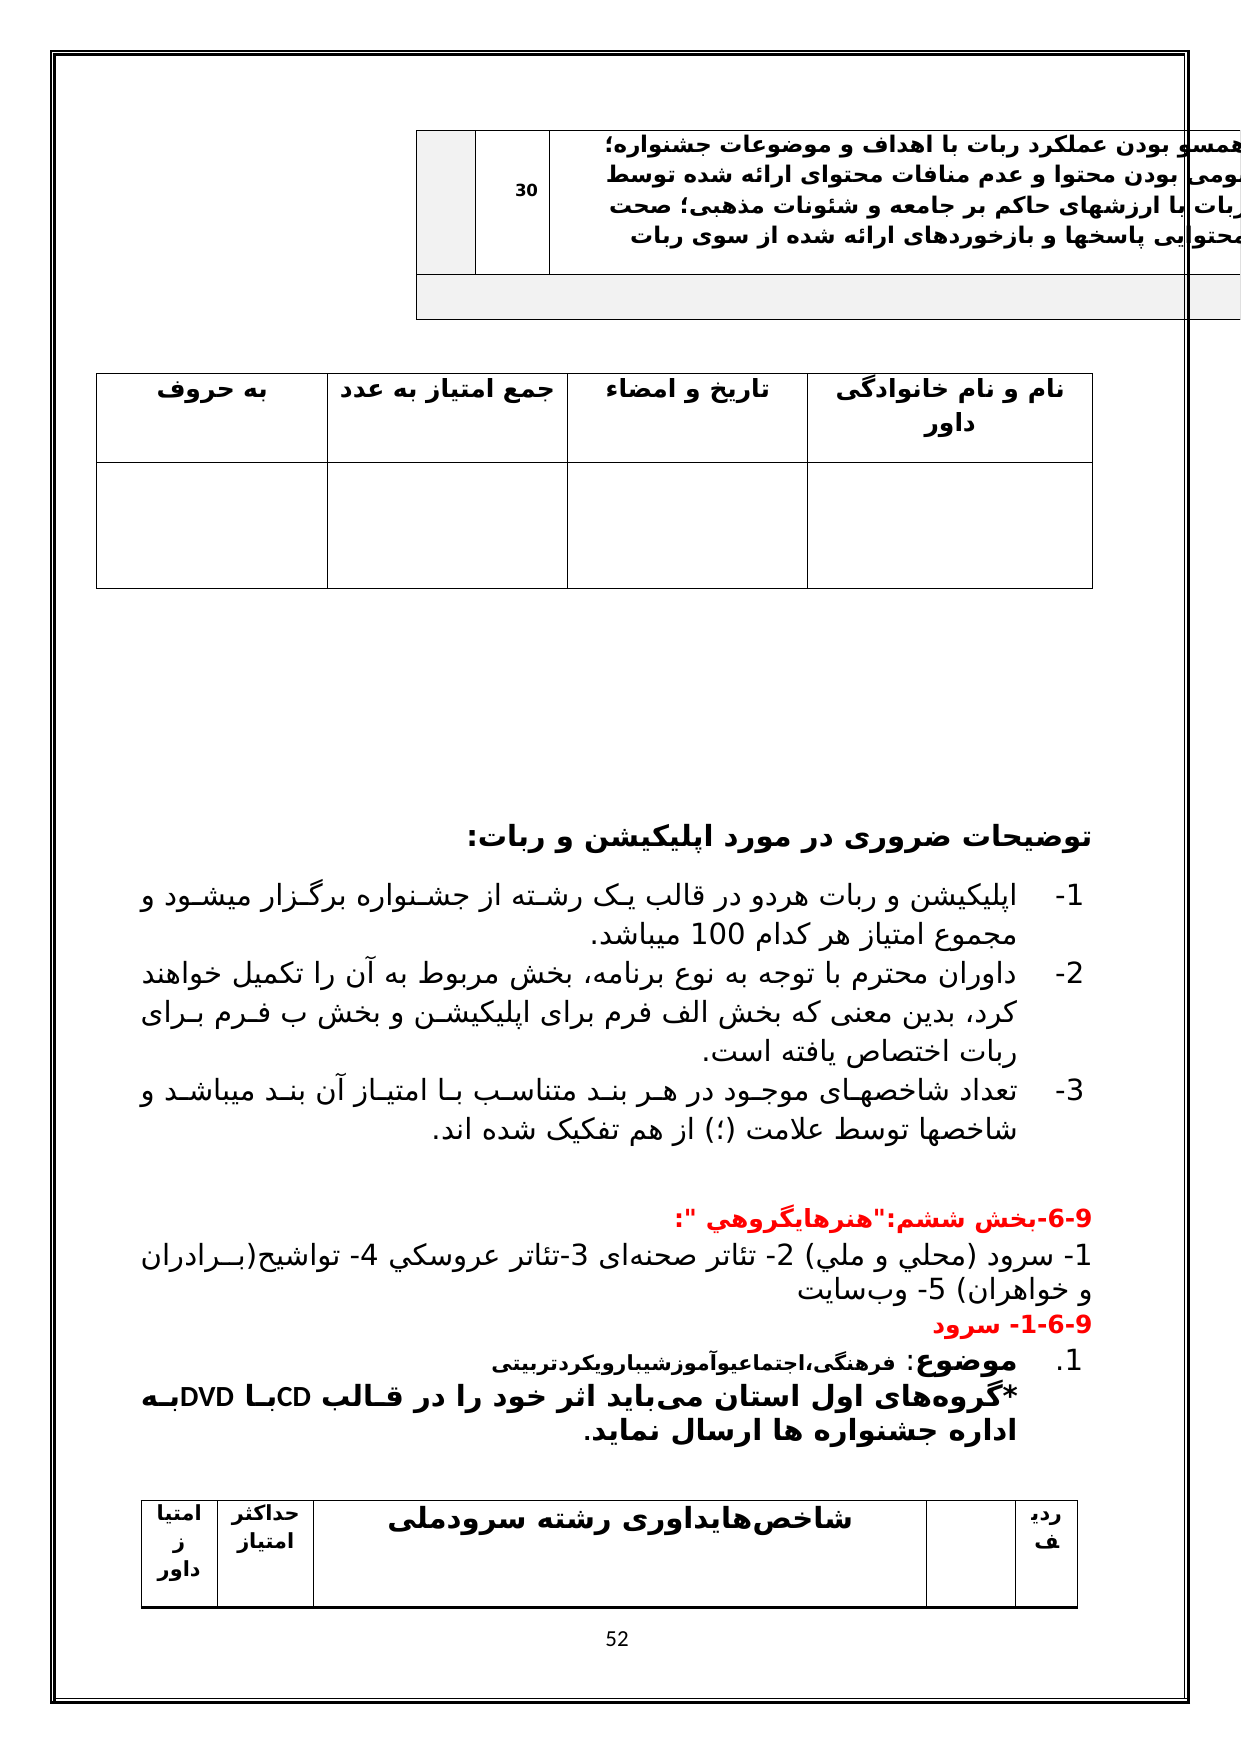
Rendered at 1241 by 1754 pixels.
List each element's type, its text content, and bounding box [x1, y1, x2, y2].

table_cell 30 [476, 131, 549, 274]
list اپلیکیشن و ربات هردو در قالب یک رشته از جشنواره برگزار میشود و مجموع امتیاز هر کدام 100 میباشد. [141, 879, 1055, 952]
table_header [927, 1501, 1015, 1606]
table_header تاریخ و امضاء [568, 374, 807, 462]
subtitle 6-9-بخش ششم:"هنرهايگروهي ": [141, 1204, 1093, 1234]
table_header نام و نام خانوادگی داور [808, 374, 1092, 462]
text 1- سرود (محلي و ملي) 2- تئاتر صحنه‌ای 3-تئاتر عروسكي 4- تواشيح(برادران و خواهران) 5- وب‌سایت [141, 1238, 1093, 1306]
table_cell [1190, 275, 1240, 319]
list داوران محترم با توجه به نوع برنامه، بخش مربوط به آن را تکمیل خواهند کرد، بدین معنی که بخش الف فرم برای اپلیکیشن و بخش ب فرم برای ربات اختصاص یافته است. [141, 957, 1055, 1068]
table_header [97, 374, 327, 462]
list *گروه‌های اول استان می‌باید اثر خود را در قالب CDبا DVDبه اداره جشنواره ها ارسال نماید. [141, 1378, 1018, 1447]
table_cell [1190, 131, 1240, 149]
list موضوع: فرهنگی،اجتماعیوآموزشیبارویکردتربیتی [141, 1344, 1055, 1378]
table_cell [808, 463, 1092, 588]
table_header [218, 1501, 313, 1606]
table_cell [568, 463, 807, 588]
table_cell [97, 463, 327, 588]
table_cell همسو بودن عملکرد ربات با اهداف و موضوعات جشنواره؛ بومی بودن محتوا و عدم منافات محتوای ارائه شده توسط ربات با ارزشهای حاکم بر جامعه و شئونات مذهبی؛ صحت محتوایی پاسخها و بازخوردهای ارائه شده از سوی ربات [550, 131, 1184, 274]
text توضیحات ضروری در مورد اپلیکیشن و ربات: [141, 819, 1093, 853]
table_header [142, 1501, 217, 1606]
list تعداد شاخصهای موجود در هر بند متناسب با امتیاز آن بند میباشد و شاخصها توسط علامت (؛) از هم تفکیک شده اند. [141, 1073, 1055, 1146]
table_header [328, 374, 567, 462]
table_cell [417, 275, 1184, 319]
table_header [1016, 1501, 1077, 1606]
table_cell [417, 131, 475, 274]
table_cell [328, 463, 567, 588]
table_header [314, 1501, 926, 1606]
subtitle 1-6-9- سرود [141, 1310, 1093, 1339]
